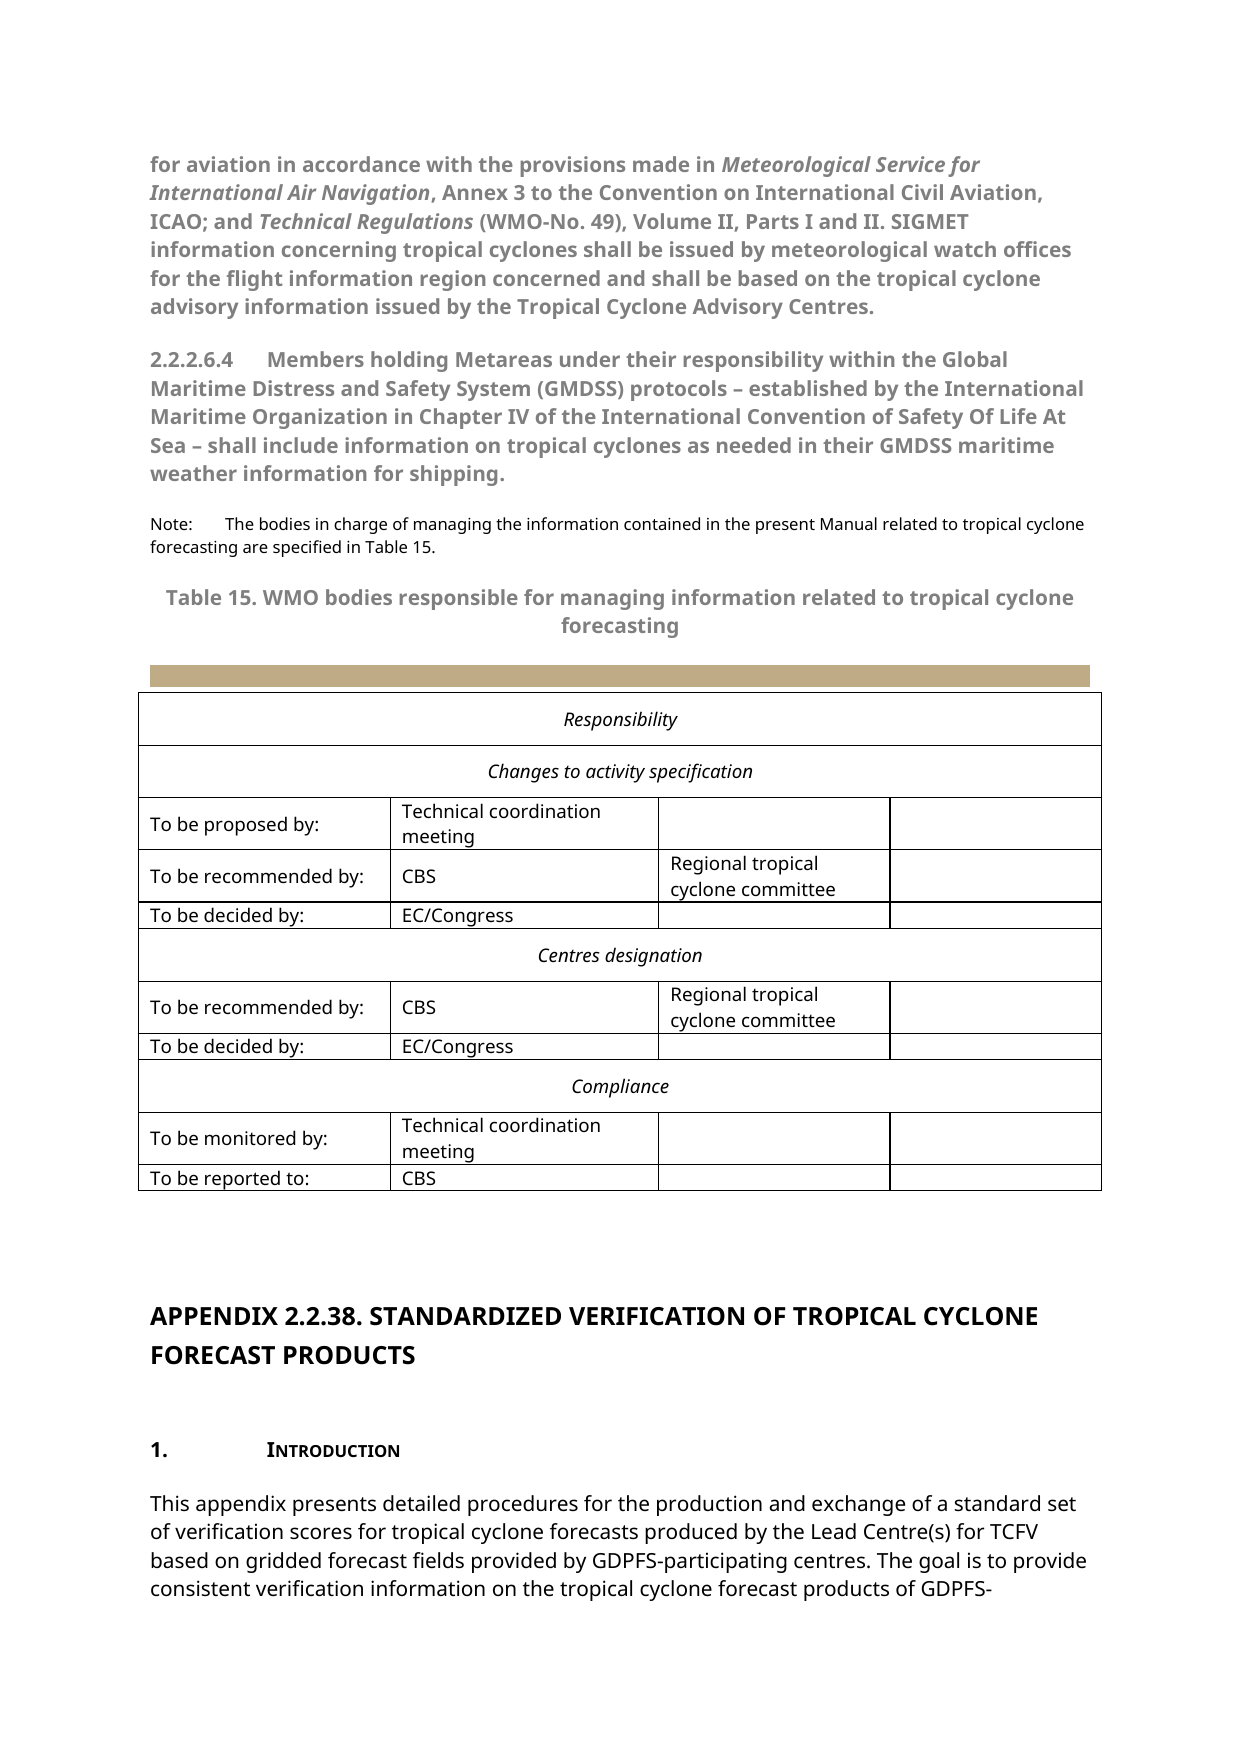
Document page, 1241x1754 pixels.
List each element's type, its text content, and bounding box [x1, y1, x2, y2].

table_cell CBS [391, 850, 658, 901]
table_cell [891, 1113, 1101, 1164]
table_cell Changes to activity specification [139, 746, 1101, 797]
text Note: The bodies in charge of managing the information contained in the present Manual related to tropical cyclone forecasting are specified in Table 15. [150, 513, 1090, 558]
table_cell EC/Congress [391, 1034, 658, 1059]
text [150, 150, 1090, 321]
table_cell To be recommended by: [139, 850, 390, 901]
table_cell CBS [391, 982, 658, 1033]
table_cell To be proposed by: [139, 798, 390, 849]
table_header Responsibility [139, 693, 1101, 744]
table_cell Centres designation [139, 929, 1101, 981]
table_cell [659, 1034, 889, 1059]
table_cell [891, 798, 1101, 849]
text 1. Introduction [150, 1436, 1090, 1464]
table_cell [891, 850, 1101, 901]
table_cell [891, 1165, 1101, 1190]
table_cell [891, 982, 1101, 1033]
table_cell To be reported to: [139, 1165, 390, 1190]
table_cell Technical coordination meeting [391, 1113, 658, 1164]
table_cell [891, 903, 1101, 928]
table_cell Regional tropical cyclone committee [659, 982, 889, 1033]
table_cell [659, 903, 889, 928]
text APPENDIX 2.2.38. STANDARDIZED VERIFICATION OF TROPICAL CYCLONE FORECAST PRODUCTS [150, 1298, 1090, 1372]
table_cell [891, 1034, 1101, 1059]
text Table 15. WMO bodies responsible for managing information related to tropical cyclone forecasting [150, 583, 1090, 640]
table_cell To be decided by: [139, 903, 390, 928]
table_cell [659, 798, 889, 849]
table_cell Regional tropical cyclone committee [659, 850, 889, 901]
table_cell To be decided by: [139, 1034, 390, 1059]
text 2.2.2.6.4 Members holding Metareas under their responsibility within the Global Maritime Distress and Safety System (GMDSS) protocols – established by the International Maritime Organization in Chapter IV of the International Convention of Safety Of Life At Sea – shall include information on tropical cyclones as needed in their GMDSS maritime weather information for shipping. [150, 346, 1090, 488]
table_cell To be monitored by: [139, 1113, 390, 1164]
table_cell [659, 1165, 889, 1190]
table_cell To be recommended by: [139, 982, 390, 1033]
table_cell Compliance [139, 1060, 1101, 1112]
table_cell EC/Congress [391, 903, 658, 928]
table_cell Technical coordination meeting [391, 798, 658, 849]
table_cell CBS [391, 1165, 658, 1190]
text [150, 1489, 1090, 1603]
table_cell [659, 1113, 889, 1164]
